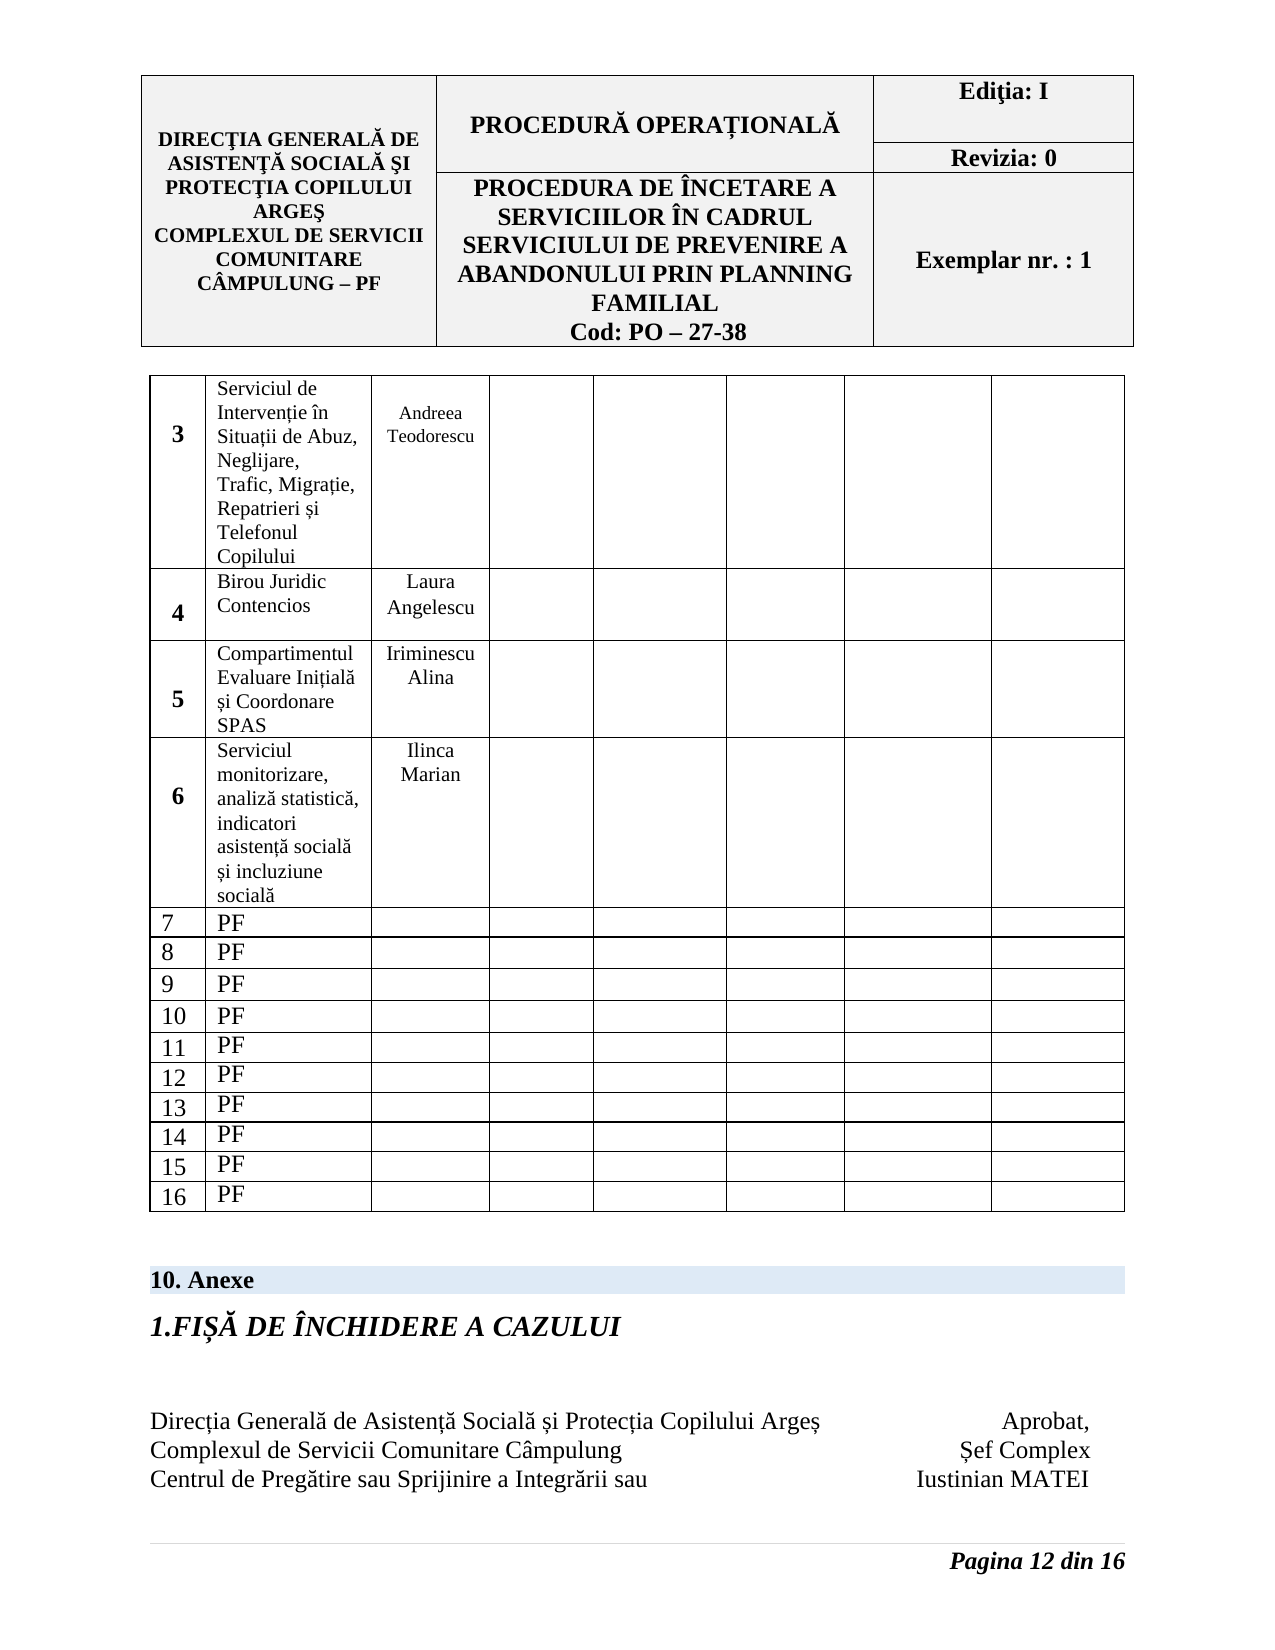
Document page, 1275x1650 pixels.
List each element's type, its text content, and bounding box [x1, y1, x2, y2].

table_cell [992, 1093, 1124, 1121]
table_cell [845, 1033, 991, 1062]
table_cell 10 [151, 1001, 205, 1032]
text Centrul de Pregătire sau Sprijinire a Integrării sau Iustinian MATEI [150, 1464, 1125, 1493]
table_cell [490, 1033, 593, 1062]
table_cell [372, 1093, 489, 1121]
table_cell [727, 569, 844, 640]
table_cell PF [206, 969, 371, 1000]
table_cell [992, 376, 1124, 568]
table_cell [594, 569, 726, 640]
table_cell Andreea Teodorescu [372, 376, 489, 568]
table_cell 7 [151, 908, 205, 936]
table_cell 16 [151, 1182, 205, 1211]
table_cell [490, 1182, 593, 1211]
table_cell [594, 1063, 726, 1092]
table_cell 13 [151, 1093, 205, 1121]
table_cell [992, 738, 1124, 907]
table_cell PF [206, 1182, 371, 1211]
table_cell [490, 1093, 593, 1121]
table_cell 4 [151, 569, 205, 640]
table_cell [845, 1152, 991, 1181]
text Complexul de Servicii Comunitare Câmpulung Șef Complex [150, 1435, 1125, 1464]
table_cell Laura Angelescu [372, 569, 489, 640]
table_cell Serviciul de Intervenție în Situații de Abuz, Neglijare, Trafic, Migrație, Repatrieri și Telefonul Copilului [206, 376, 371, 568]
table_cell PF [206, 908, 371, 936]
table_cell [992, 1033, 1124, 1062]
table_cell 11 [151, 1033, 205, 1062]
table_cell [490, 1152, 593, 1181]
table_cell [372, 969, 489, 1000]
table_cell [727, 1033, 844, 1062]
table_cell 8 [151, 938, 205, 968]
table_cell PF [206, 1093, 371, 1121]
table_cell [727, 969, 844, 1000]
table_cell [727, 908, 844, 936]
table_cell [845, 938, 991, 968]
table_cell [727, 1152, 844, 1181]
table_cell [727, 1001, 844, 1032]
table_cell 15 [151, 1152, 205, 1181]
table_cell [845, 969, 991, 1000]
table_cell [845, 1182, 991, 1211]
table_cell [845, 1123, 991, 1151]
table_cell Ilinca Marian [372, 738, 489, 907]
table_cell [490, 938, 593, 968]
table_cell [845, 908, 991, 936]
table_cell [594, 641, 726, 737]
table_cell [372, 1033, 489, 1062]
table_cell [845, 376, 991, 568]
table_cell 5 [151, 641, 205, 737]
table_cell [372, 938, 489, 968]
text Direcția Generală de Asistență Socială și Protecția Copilului Argeș Aprobat, [150, 1406, 1125, 1435]
table_cell [594, 1182, 726, 1211]
table_cell [992, 1063, 1124, 1092]
table_cell [594, 1001, 726, 1032]
table_cell [594, 738, 726, 907]
table_cell PF [206, 1033, 371, 1062]
table_cell [992, 938, 1124, 968]
table_cell Compartimentul Evaluare Inițială și Coordonare SPAS [206, 641, 371, 737]
table_cell [992, 569, 1124, 640]
table_cell [372, 1001, 489, 1032]
table_cell [992, 969, 1124, 1000]
table_cell Serviciul monitorizare, analiză statistică, indicatori asistență socială și incluziune socială [206, 738, 371, 907]
table_cell [845, 1001, 991, 1032]
table_cell [490, 641, 593, 737]
table_cell 6 [151, 738, 205, 907]
table_cell PF [206, 1152, 371, 1181]
table_cell [490, 1123, 593, 1151]
table_cell [372, 1152, 489, 1181]
table_cell [490, 569, 593, 640]
table_cell [372, 1182, 489, 1211]
text 10. Anexe [150, 1266, 1125, 1294]
table_cell 3 [151, 376, 205, 568]
table_cell [372, 1063, 489, 1092]
table_cell [594, 969, 726, 1000]
table_cell [727, 1182, 844, 1211]
table_cell [727, 641, 844, 737]
table_cell [490, 969, 593, 1000]
table_cell [992, 1001, 1124, 1032]
table_cell [372, 1123, 489, 1151]
table_cell [992, 641, 1124, 737]
table_cell [594, 938, 726, 968]
table_cell [992, 1152, 1124, 1181]
table_cell [727, 738, 844, 907]
table_cell PF [206, 1001, 371, 1032]
table_cell [490, 1063, 593, 1092]
table_cell [845, 738, 991, 907]
table_cell [727, 376, 844, 568]
table_cell 14 [151, 1123, 205, 1151]
table_cell [727, 938, 844, 968]
table_cell PF [206, 938, 371, 968]
table_cell [845, 641, 991, 737]
table_cell Iriminescu Alina [372, 641, 489, 737]
table_cell [594, 1093, 726, 1121]
table_cell 12 [151, 1063, 205, 1092]
table_cell [727, 1093, 844, 1121]
table_cell [372, 908, 489, 936]
table_cell [992, 1182, 1124, 1211]
table_cell [594, 1152, 726, 1181]
table_cell [490, 738, 593, 907]
table_cell [490, 1001, 593, 1032]
table_cell [490, 908, 593, 936]
table_cell [845, 1063, 991, 1092]
text 1.FIȘĂ DE ÎNCHIDERE A CAZULUI [150, 1309, 1125, 1343]
table_cell [992, 1123, 1124, 1151]
table_cell [845, 1093, 991, 1121]
table_cell PF [206, 1123, 371, 1151]
table_cell [992, 908, 1124, 936]
table_cell Birou Juridic Contencios [206, 569, 371, 640]
table_cell [594, 908, 726, 936]
table_cell [594, 1123, 726, 1151]
table_cell PF [206, 1063, 371, 1092]
table_cell [594, 1033, 726, 1062]
table_cell [845, 569, 991, 640]
table_cell [727, 1123, 844, 1151]
table_cell [490, 376, 593, 568]
table_cell [594, 376, 726, 568]
table_cell [727, 1063, 844, 1092]
table_cell 9 [151, 969, 205, 1000]
